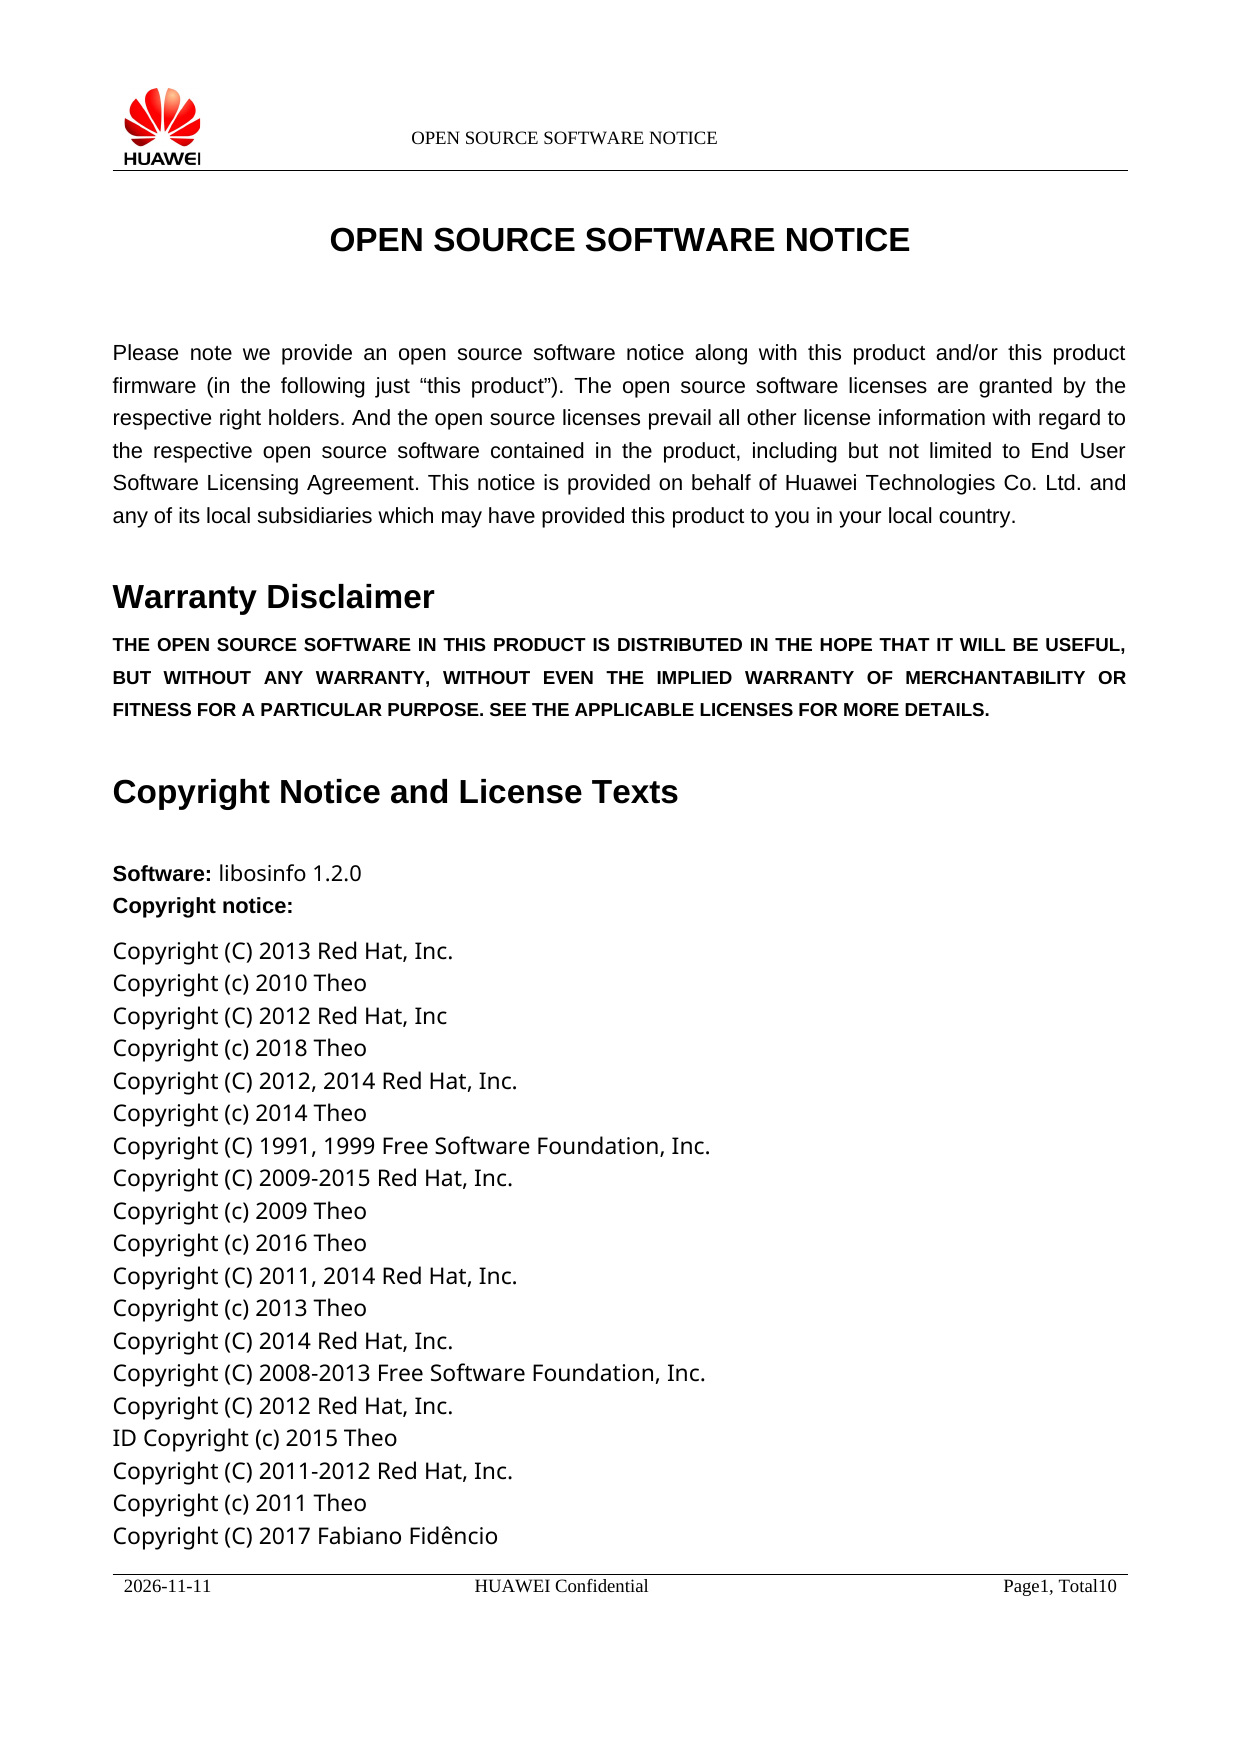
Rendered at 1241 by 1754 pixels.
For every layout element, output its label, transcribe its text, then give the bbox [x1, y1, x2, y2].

title Software: libosinfo 1.2.0 [112, 856, 1128, 889]
text Warranty Disclaimer [112, 564, 1128, 629]
text Copyright notice: [112, 889, 1128, 921]
text Please note we provide an open source software notice along with this product and/or this product firmware (in the following just “this product”). The open source software licenses are granted by the respective right holders. And the open source licenses prevail all other license information with regard to the respective open source software contained in the product, including but not limited to End User Software Licensing Agreement. This notice is provided on behalf of Huawei Technologies Co. Ltd. and any of its local subsidiaries which may have provided this product to you in your local country. [112, 336, 1128, 531]
text The open source software in this product is distributed in the hope that it will be useful, but WITHOUT ANY WARRANTY, without even the implied warranty of MERCHANTABILITY or FITNESS FOR A PARTICULAR PURPOSE. See the applicable licenses for more details. [112, 629, 1128, 726]
picture [124, 88, 201, 165]
text OPEN SOURCE SOFTWARE NOTICE [112, 206, 1128, 271]
text Copyright Notice and License Texts [112, 759, 1128, 824]
